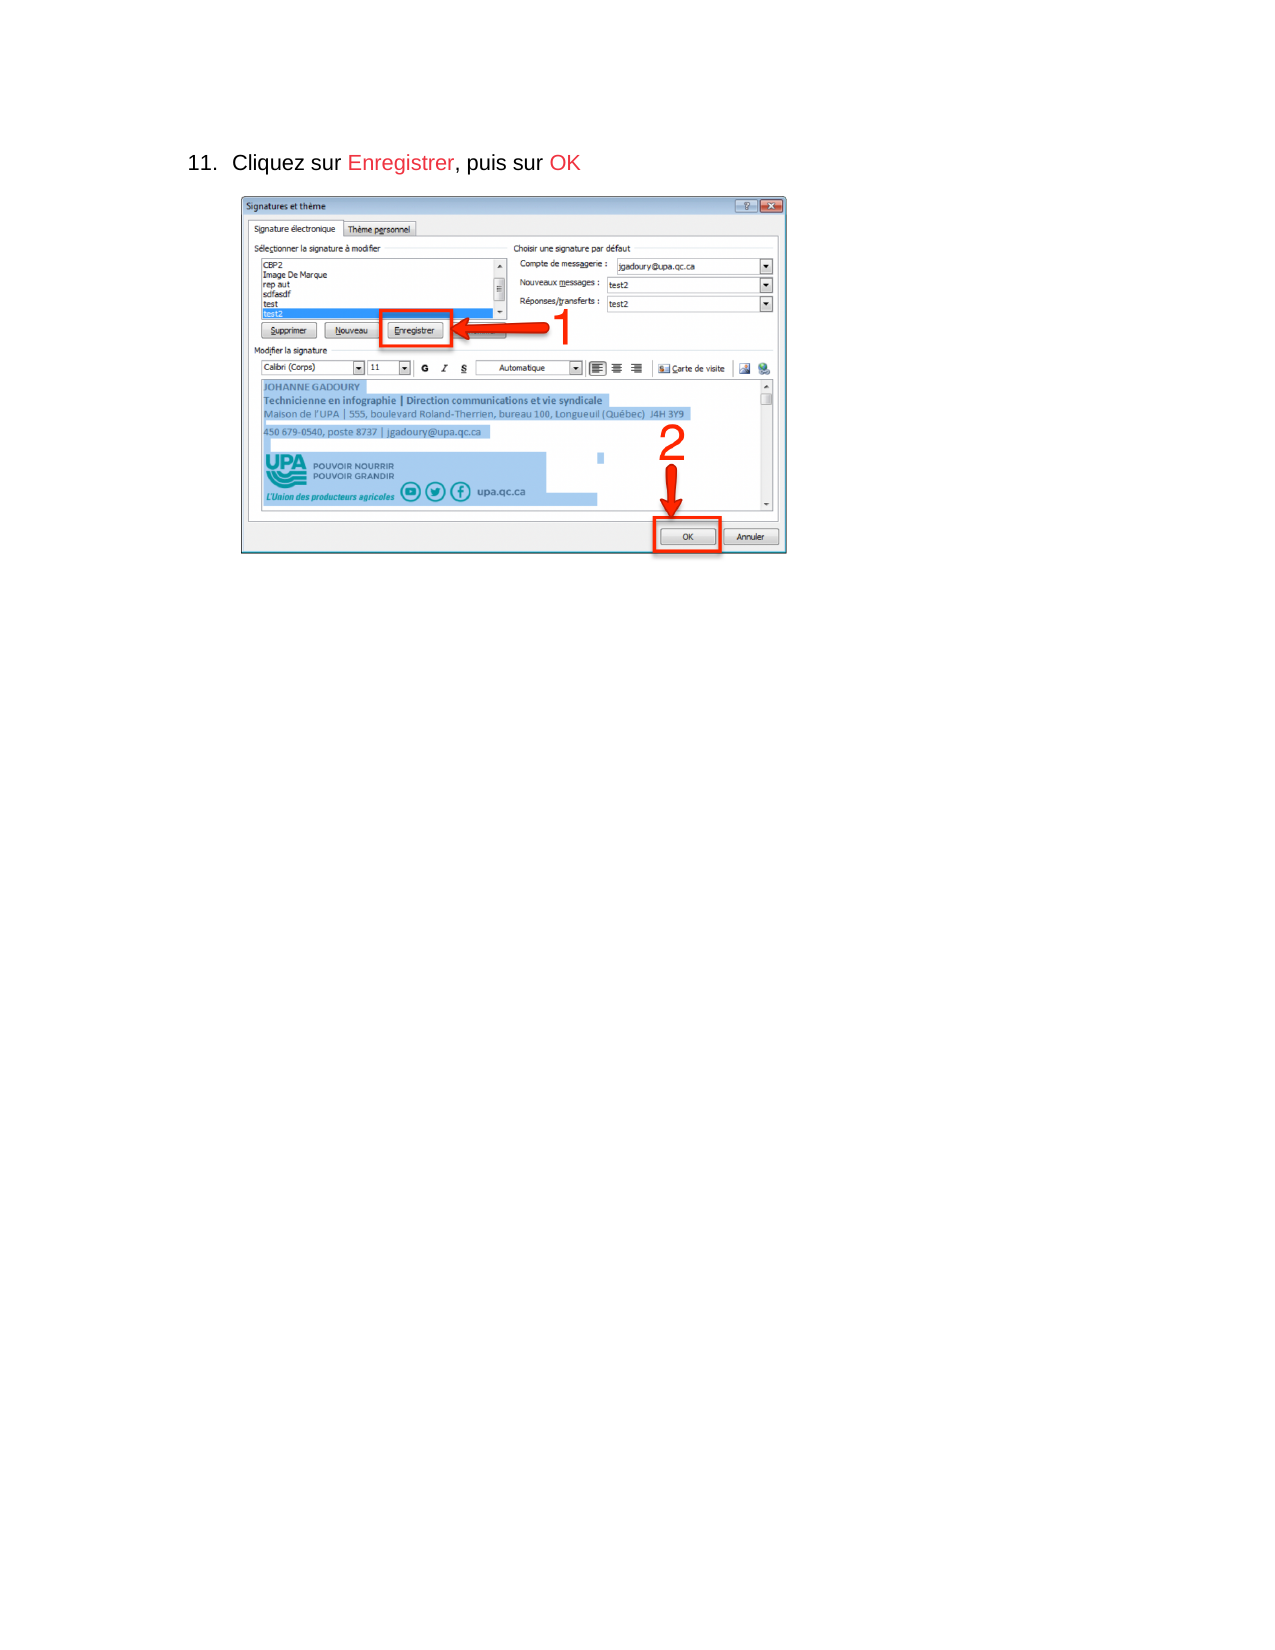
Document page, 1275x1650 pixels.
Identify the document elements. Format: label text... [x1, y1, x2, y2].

picture [231, 179, 793, 563]
